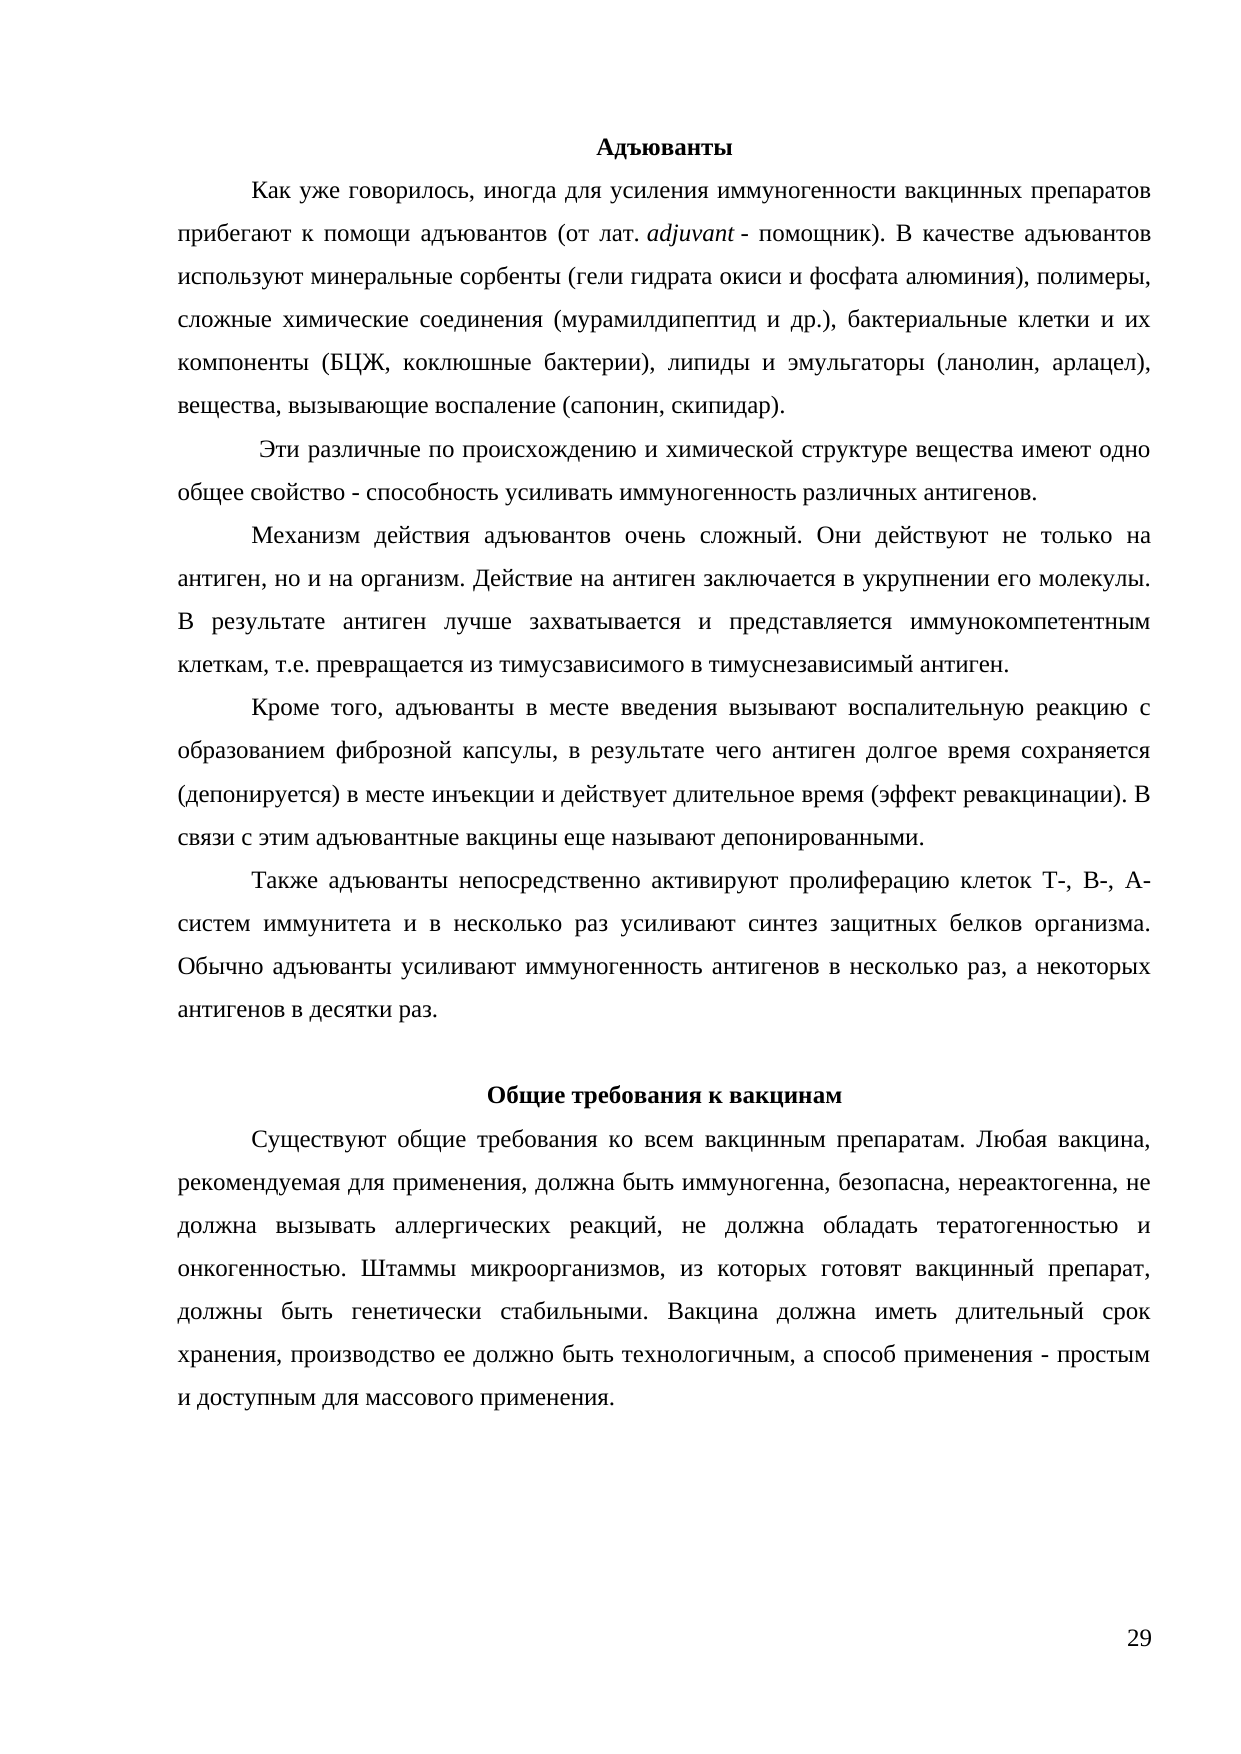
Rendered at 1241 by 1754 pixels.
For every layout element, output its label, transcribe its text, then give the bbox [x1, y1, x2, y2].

text Эти различные по происхождению и химической структуре вещества имеют одно общее свойство - способность усиливать иммуногенность различных антигенов. [177, 434, 1152, 506]
text Существуют общие требования ко всем вакцинным препаратам. Любая вакцина, рекомендуемая для применения, должна быть иммуногенна, безопасна, нереактогенна, не должна вызывать аллергических реакций, не должна обладать тератогенностью и онкогенностью. Штаммы микроорганизмов, из которых готовят вакцинный препарат, должны быть генетически стабильными. Вакцина должна иметь длительный срок хранения, производство ее должно быть технологичным, а способ применения - простым и доступным для массового применения. [177, 1124, 1152, 1411]
text Адъюванты [177, 132, 1152, 161]
text Кроме того, адъюванты в месте введения вызывают воспалительную реакцию с образованием фиброзной капсулы, в результате чего антиген долгое время сохраняется (депонируется) в месте инъекции и действует длительное время (эффект ревакцинации). В связи с этим адъювантные вакцины еще называют депонированными. [177, 692, 1152, 851]
text Также адъюванты непосредственно активируют пролиферацию клеток Т-, В-, А-систем иммунитета и в несколько раз усиливают синтез защитных белков организма. Обычно адъюванты усиливают иммуногенность антигенов в несколько раз, а некоторых антигенов в десятки раз. [177, 865, 1152, 1023]
text Как уже говорилось, иногда для усиления иммуногенности вакцинных препаратов прибегают к помощи адъювантов (от лат. adjuvant - помощник). В качестве адъювантов используют минеральные сорбенты (гели гидрата окиси и фосфата алюминия), полимеры, сложные химические соединения (мурамилдипептид и др.), бактериальные клетки и их компоненты (БЦЖ, коклюшные бактерии), липиды и эмульгаторы (ланолин, арлацел), вещества, вызывающие воспаление (сапонин, скипидар). [177, 175, 1152, 419]
text Общие требования к вакцинам [177, 1081, 1152, 1109]
text Механизм действия адъювантов очень сложный. Они действуют не только на антиген, но и на организм. Действие на антиген заключается в укрупнении его молекулы. В результате антиген лучше захватывается и представляется иммунокомпетентным клеткам, т.е. превращается из тимусзависимого в тимуснезависимый антиген. [177, 520, 1152, 678]
